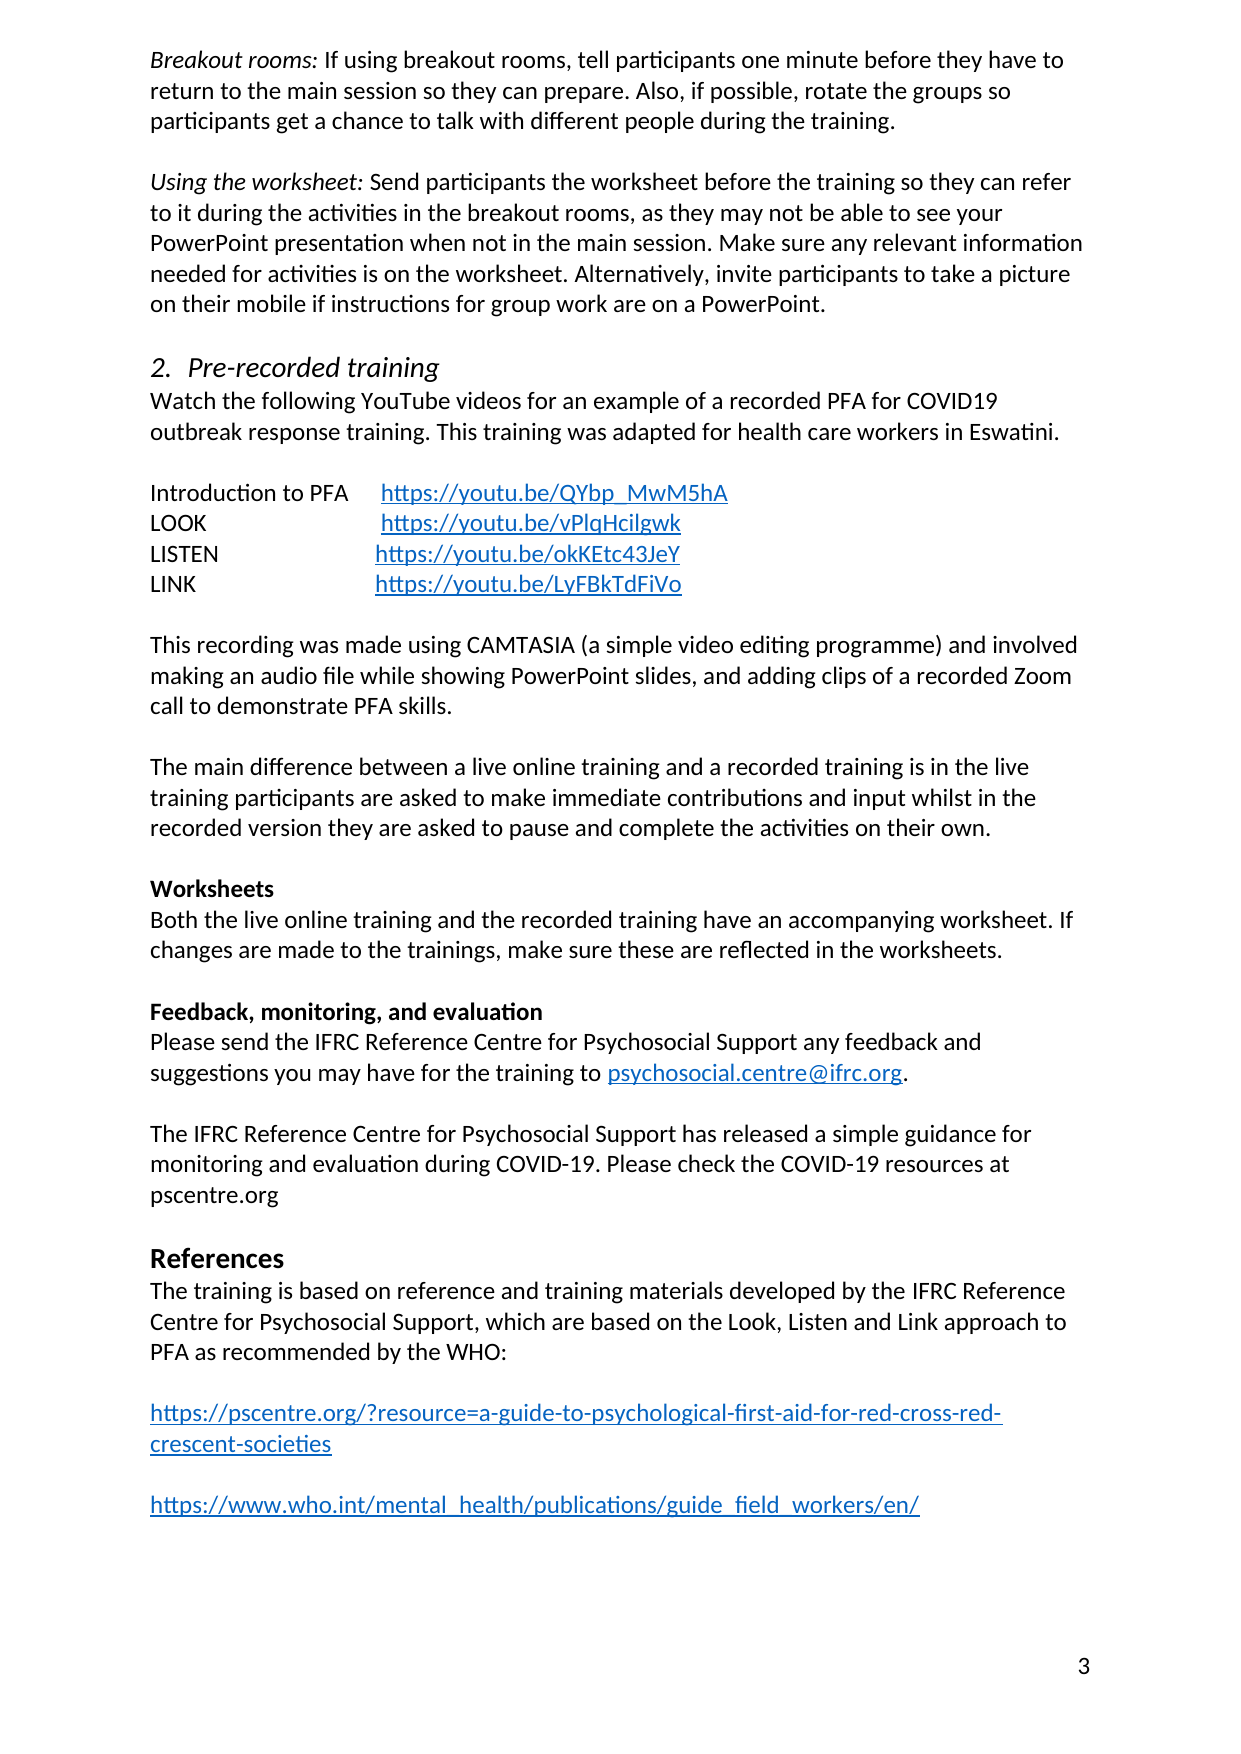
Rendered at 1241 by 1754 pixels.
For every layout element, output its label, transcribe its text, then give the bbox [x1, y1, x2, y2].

text The main difference between a live online training and a recorded training is in the live training participants are asked to make immediate contributions and input whilst in the recorded version they are asked to pause and complete the activities on their own. [150, 751, 1090, 843]
text Breakout rooms: If using breakout rooms, tell participants one minute before they have to return to the main session so they can prepare. Also, if possible, rotate the groups so participants get a chance to talk with different people during the training. [150, 44, 1090, 136]
text LOOK https://youtu.be/vPlqHcilgwk [150, 507, 1090, 538]
text Both the live online training and the recorded training have an accompanying worksheet. If changes are made to the trainings, make sure these are reflected in the worksheets. [150, 904, 1090, 965]
text Introduction to PFA https://youtu.be/QYbp_MwM5hA [150, 477, 1090, 507]
text https://pscentre.org/?resource=a-guide-to-psychological-first-aid-for-red-cross-red-crescent-societies [150, 1397, 1090, 1458]
text Feedback, monitoring, and evaluation [150, 996, 1090, 1026]
text This recording was made using CAMTASIA (a simple video editing programme) and involved making an audio file while showing PowerPoint slides, and adding clips of a recorded Zoom call to demonstrate PFA skills. [150, 629, 1090, 721]
text Worksheets [150, 873, 1090, 904]
text Watch the following YouTube videos for an example of a recorded PFA for COVID19 outbreak response training. This training was adapted for health care workers in Eswatini. [150, 385, 1090, 446]
text https://www.who.int/mental_health/publications/guide_field_workers/en/ [150, 1489, 1090, 1519]
text LINK https://youtu.be/LyFBkTdFiVo [150, 568, 1090, 599]
list Pre-recorded training [150, 349, 1090, 385]
text Please send the IFRC Reference Centre for Psychosocial Support any feedback and suggestions you may have for the training to psychosocial.centre@ifrc.org. [150, 1026, 1090, 1087]
text LISTEN https://youtu.be/okKEtc43JeY [150, 538, 1090, 568]
text The IFRC Reference Centre for Psychosocial Support has released a simple guidance for monitoring and evaluation during COVID-19. Please check the COVID-19 resources at pscentre.org [150, 1118, 1090, 1209]
text Using the worksheet: Send participants the worksheet before the training so they can refer to it during the activities in the breakout rooms, as they may not be able to see your PowerPoint presentation when not in the main session. Make sure any relevant information needed for activities is on the worksheet. Alternatively, invite participants to take a picture on their mobile if instructions for group work are on a PowerPoint. [150, 166, 1090, 319]
text References [150, 1240, 1090, 1275]
text The training is based on reference and training materials developed by the IFRC Reference Centre for Psychosocial Support, which are based on the Look, Listen and Link approach to PFA as recommended by the WHO: [150, 1275, 1090, 1367]
